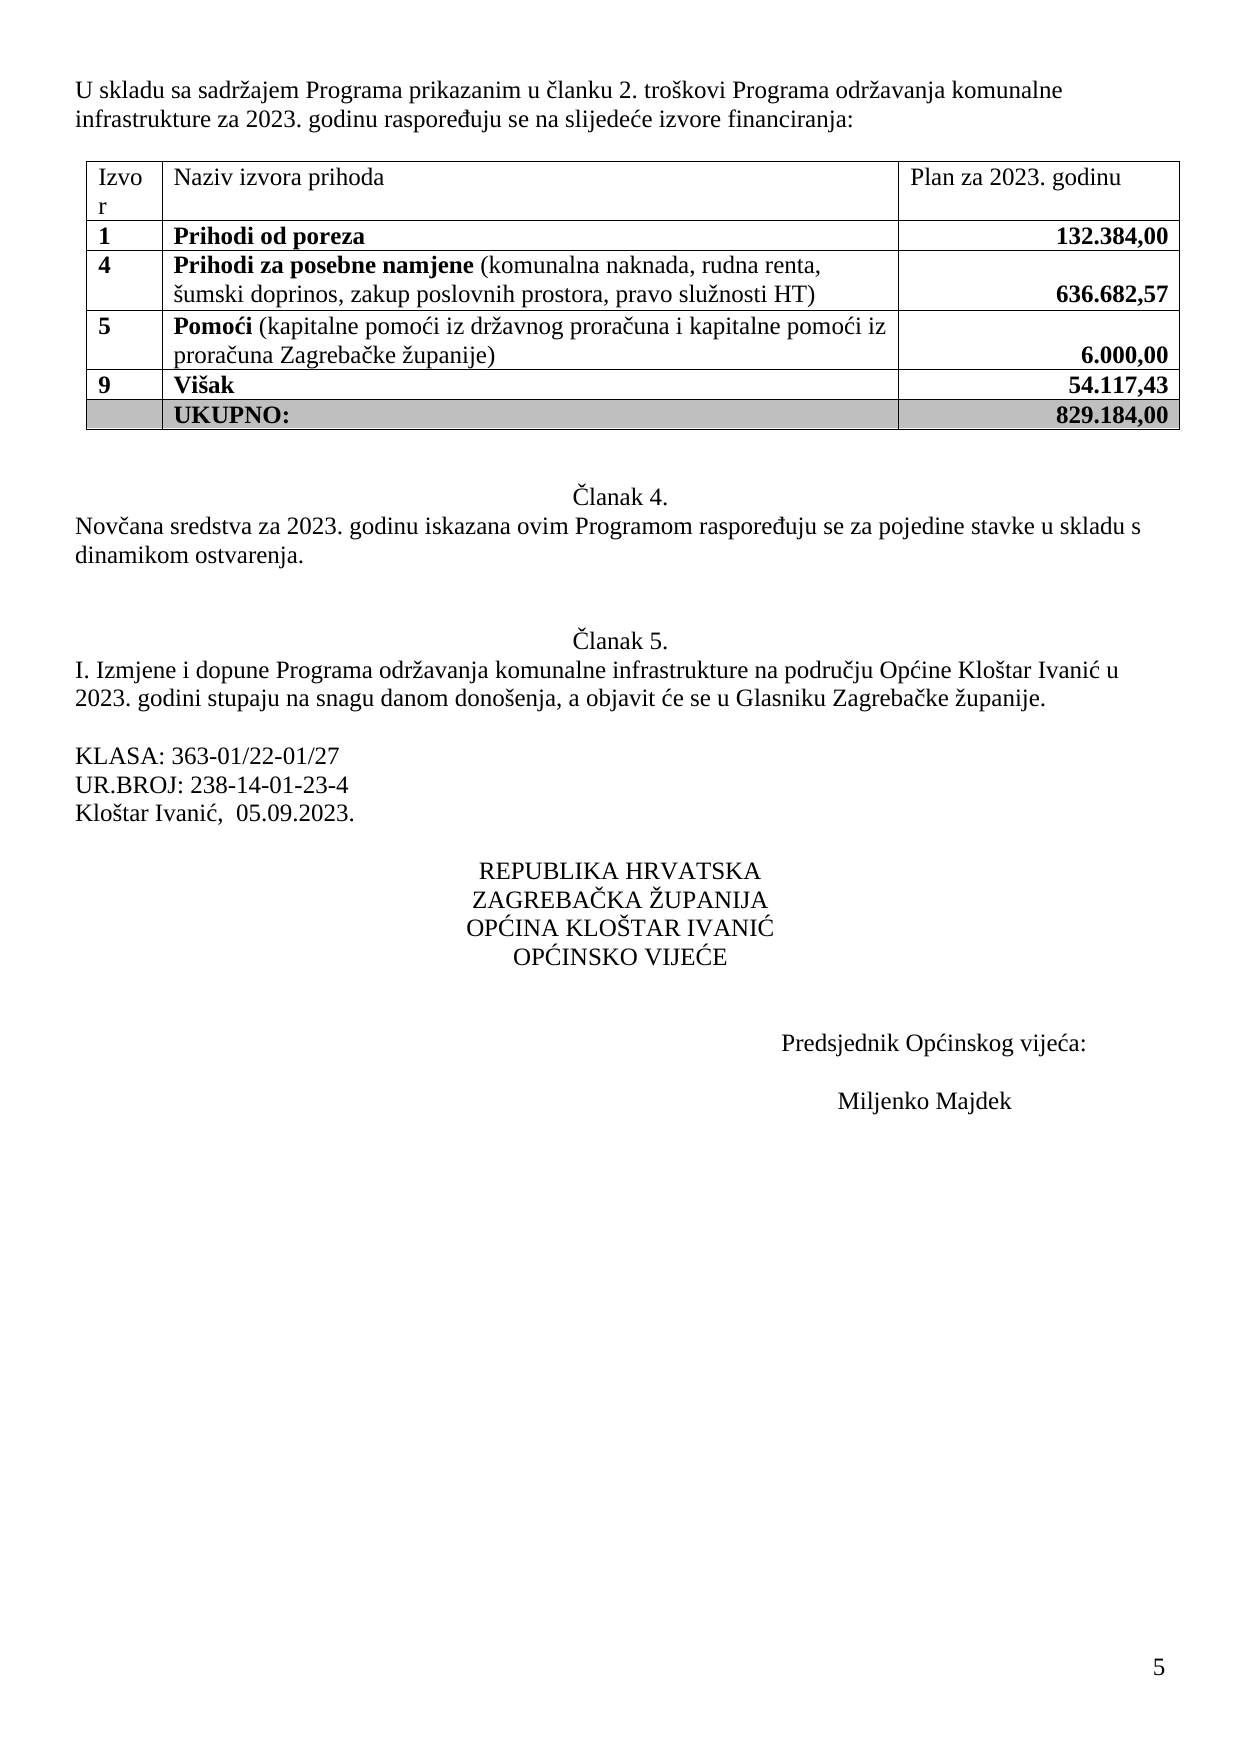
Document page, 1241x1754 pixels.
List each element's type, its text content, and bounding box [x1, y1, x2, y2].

text I. Izmjene i dopune Programa održavanja komunalne infrastrukture na području Općine Kloštar Ivanić u 2023. godini stupaju na snagu danom donošenja, a objavit će se u Glasniku Zagrebačke županije. [75, 655, 1165, 712]
text KLASA: 363-01/22-01/27 [75, 741, 1165, 770]
table_header Plan za 2023. godinu [899, 162, 1179, 220]
table_cell UKUPNO: [163, 400, 898, 428]
table_cell Višak [163, 370, 898, 399]
table_cell 1 [87, 221, 162, 249]
text Novčana sredstva za 2023. godinu iskazana ovim Programom raspoređuju se za pojedine stavke u skladu s dinamikom ostvarenja. [75, 511, 1165, 568]
table_cell Prihodi od poreza [163, 221, 898, 249]
table_cell 9 [87, 370, 162, 399]
text Predsjednik Općinskog vijeća: [75, 1028, 1165, 1057]
table_cell Pomoći (kapitalne pomoći iz državnog proračuna i kapitalne pomoći iz proračuna Zagrebačke županije) [163, 311, 898, 369]
table_header Izvor [87, 162, 162, 220]
text Kloštar Ivanić, 05.09.2023. [75, 798, 1165, 827]
text REPUBLIKA HRVATSKA [75, 856, 1165, 885]
table_cell 4 [87, 251, 162, 310]
text UR.BROJ: 238-14-01-23-4 [75, 770, 1165, 798]
table_cell Prihodi za posebne namjene (komunalna naknada, rudna renta, šumski doprinos, zakup poslovnih prostora, pravo služnosti HT) [163, 251, 898, 310]
text OPĆINA KLOŠTAR IVANIĆ [75, 913, 1165, 942]
table_cell 6.000,00 [899, 311, 1179, 369]
text OPĆINSKO VIJEĆE [75, 942, 1165, 971]
text Miljenko Majdek [75, 1086, 1165, 1115]
table_cell [87, 400, 162, 428]
table_cell 829.184,00 [899, 400, 1179, 428]
table_cell 54.117,43 [899, 370, 1179, 399]
text ZAGREBAČKA ŽUPANIJA [75, 885, 1165, 913]
table_cell 636.682,57 [899, 251, 1179, 310]
text Članak 4. [75, 482, 1165, 511]
table_cell 5 [87, 311, 162, 369]
text U skladu sa sadržajem Programa prikazanim u članku 2. troškovi Programa održavanja komunalne infrastrukture za 2023. godinu raspoređuju se na slijedeće izvore financiranja: [75, 75, 1165, 132]
table_header Naziv izvora prihoda [163, 162, 898, 220]
text Članak 5. [75, 626, 1165, 655]
table_cell 132.384,00 [899, 221, 1179, 249]
